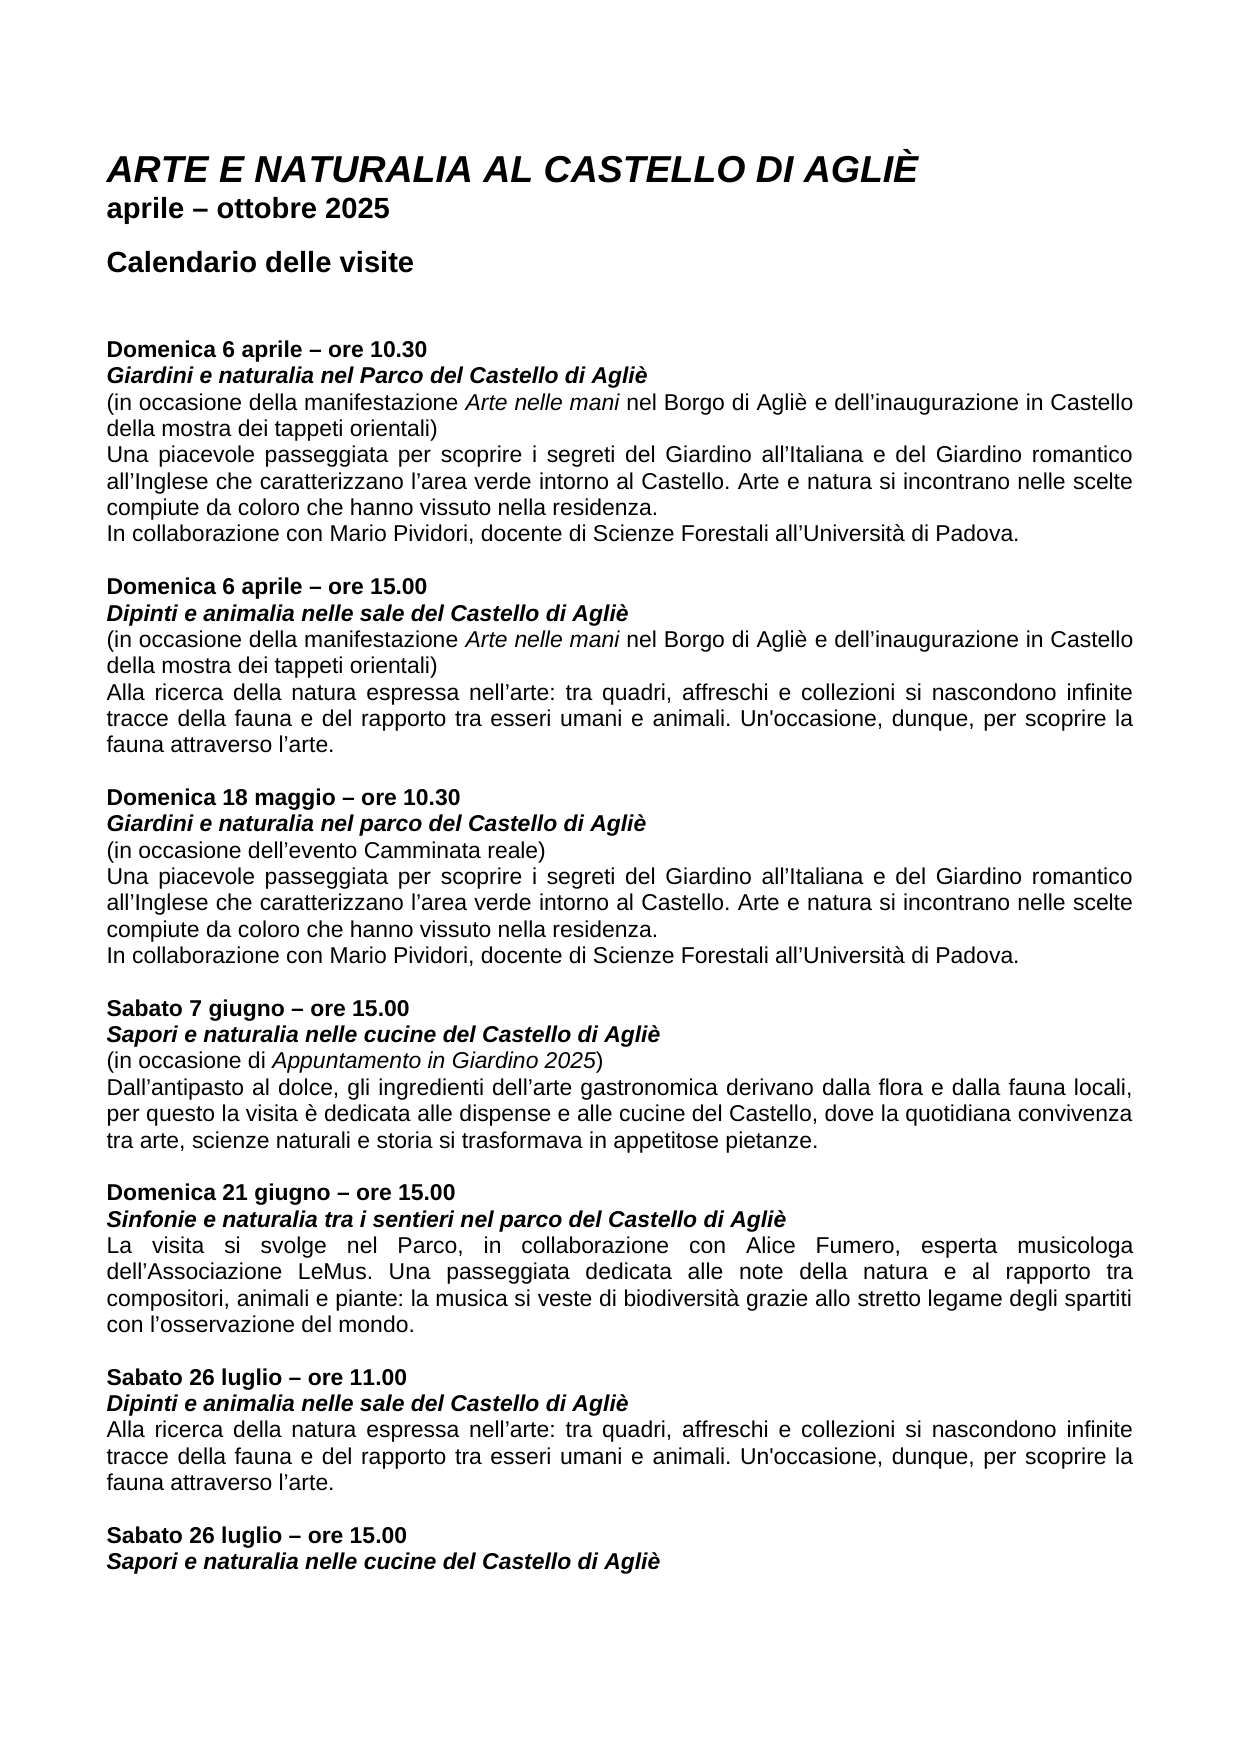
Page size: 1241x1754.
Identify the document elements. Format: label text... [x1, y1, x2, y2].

text (in occasione della manifestazione Arte nelle mani nel Borgo di Agliè e dell’inaugurazione in Castello della mostra dei tappeti orientali) [106, 626, 1134, 678]
text Dipinti e animalia nelle sale del Castello di Agliè [106, 599, 1134, 626]
text In collaborazione con Mario Pividori, docente di Scienze Forestali all’Università di Padova. [106, 520, 1134, 547]
text Alla ricerca della natura espressa nell’arte: tra quadri, affreschi e collezioni si nascondono infinite tracce della fauna e del rapporto tra esseri umani e animali. Un'occasione, dunque, per scoprire la fauna attraverso l’arte. [106, 1416, 1134, 1496]
text Dall’antipasto al dolce, gli ingredienti dell’arte gastronomica derivano dalla flora e dalla fauna locali, per questo la visita è dedicata alle dispense e alle cucine del Castello, dove la quotidiana convivenza tra arte, scienze naturali e storia si trasformava in appetitose pietanze. [106, 1074, 1134, 1153]
text Sabato 26 luglio – ore 15.00 [106, 1522, 1134, 1548]
text Giardini e naturalia nel parco del Castello di Agliè [106, 810, 1134, 837]
text Una piacevole passeggiata per scoprire i segreti del Giardino all’Italiana e del Giardino romantico all’Inglese che caratterizzano l’area verde intorno al Castello. Arte e natura si incontrano nelle scelte compiute da coloro che hanno vissuto nella residenza. [106, 863, 1134, 942]
text Dipinti e animalia nelle sale del Castello di Agliè [106, 1390, 1134, 1416]
text (in occasione di Appuntamento in Giardino 2025) [106, 1047, 1134, 1074]
text Sabato 26 luglio – ore 11.00 [106, 1364, 1134, 1390]
text Calendario delle visite [106, 245, 1134, 278]
text (in occasione della manifestazione Arte nelle mani nel Borgo di Agliè e dell’inaugurazione in Castello della mostra dei tappeti orientali) [106, 389, 1134, 441]
text Domenica 6 aprile – ore 10.30 [106, 336, 1134, 362]
text Sinfonie e naturalia tra i sentieri nel parco del Castello di Agliè [106, 1206, 1134, 1232]
text Domenica 6 aprile – ore 15.00 [106, 573, 1134, 599]
text (in occasione dell’evento Camminata reale) [106, 837, 1134, 863]
text Sapori e naturalia nelle cucine del Castello di Agliè [106, 1548, 1134, 1574]
text Giardini e naturalia nel Parco del Castello di Agliè [106, 362, 1134, 389]
text aprile – ottobre 2025 [106, 191, 1134, 224]
text Sapori e naturalia nelle cucine del Castello di Agliè [106, 1021, 1134, 1047]
text Domenica 21 giugno – ore 15.00 [106, 1179, 1134, 1206]
text In collaborazione con Mario Pividori, docente di Scienze Forestali all’Università di Padova. [106, 942, 1134, 968]
text Sabato 7 giugno – ore 15.00 [106, 995, 1134, 1021]
text Arte e naturalia al Castello di Agliè [106, 148, 1134, 191]
text Una piacevole passeggiata per scoprire i segreti del Giardino all’Italiana e del Giardino romantico all’Inglese che caratterizzano l’area verde intorno al Castello. Arte e natura si incontrano nelle scelte compiute da coloro che hanno vissuto nella residenza. [106, 441, 1134, 520]
text Domenica 18 maggio – ore 10.30 [106, 784, 1134, 810]
text Alla ricerca della natura espressa nell’arte: tra quadri, affreschi e collezioni si nascondono infinite tracce della fauna e del rapporto tra esseri umani e animali. Un'occasione, dunque, per scoprire la fauna attraverso l’arte. [106, 678, 1134, 758]
text La visita si svolge nel Parco, in collaborazione con Alice Fumero, esperta musicologa dell’Associazione LeMus. Una passeggiata dedicata alle note della natura e al rapporto tra compositori, animali e piante: la musica si veste di biodiversità grazie allo stretto legame degli spartiti con l’osservazione del mondo. [106, 1232, 1134, 1337]
